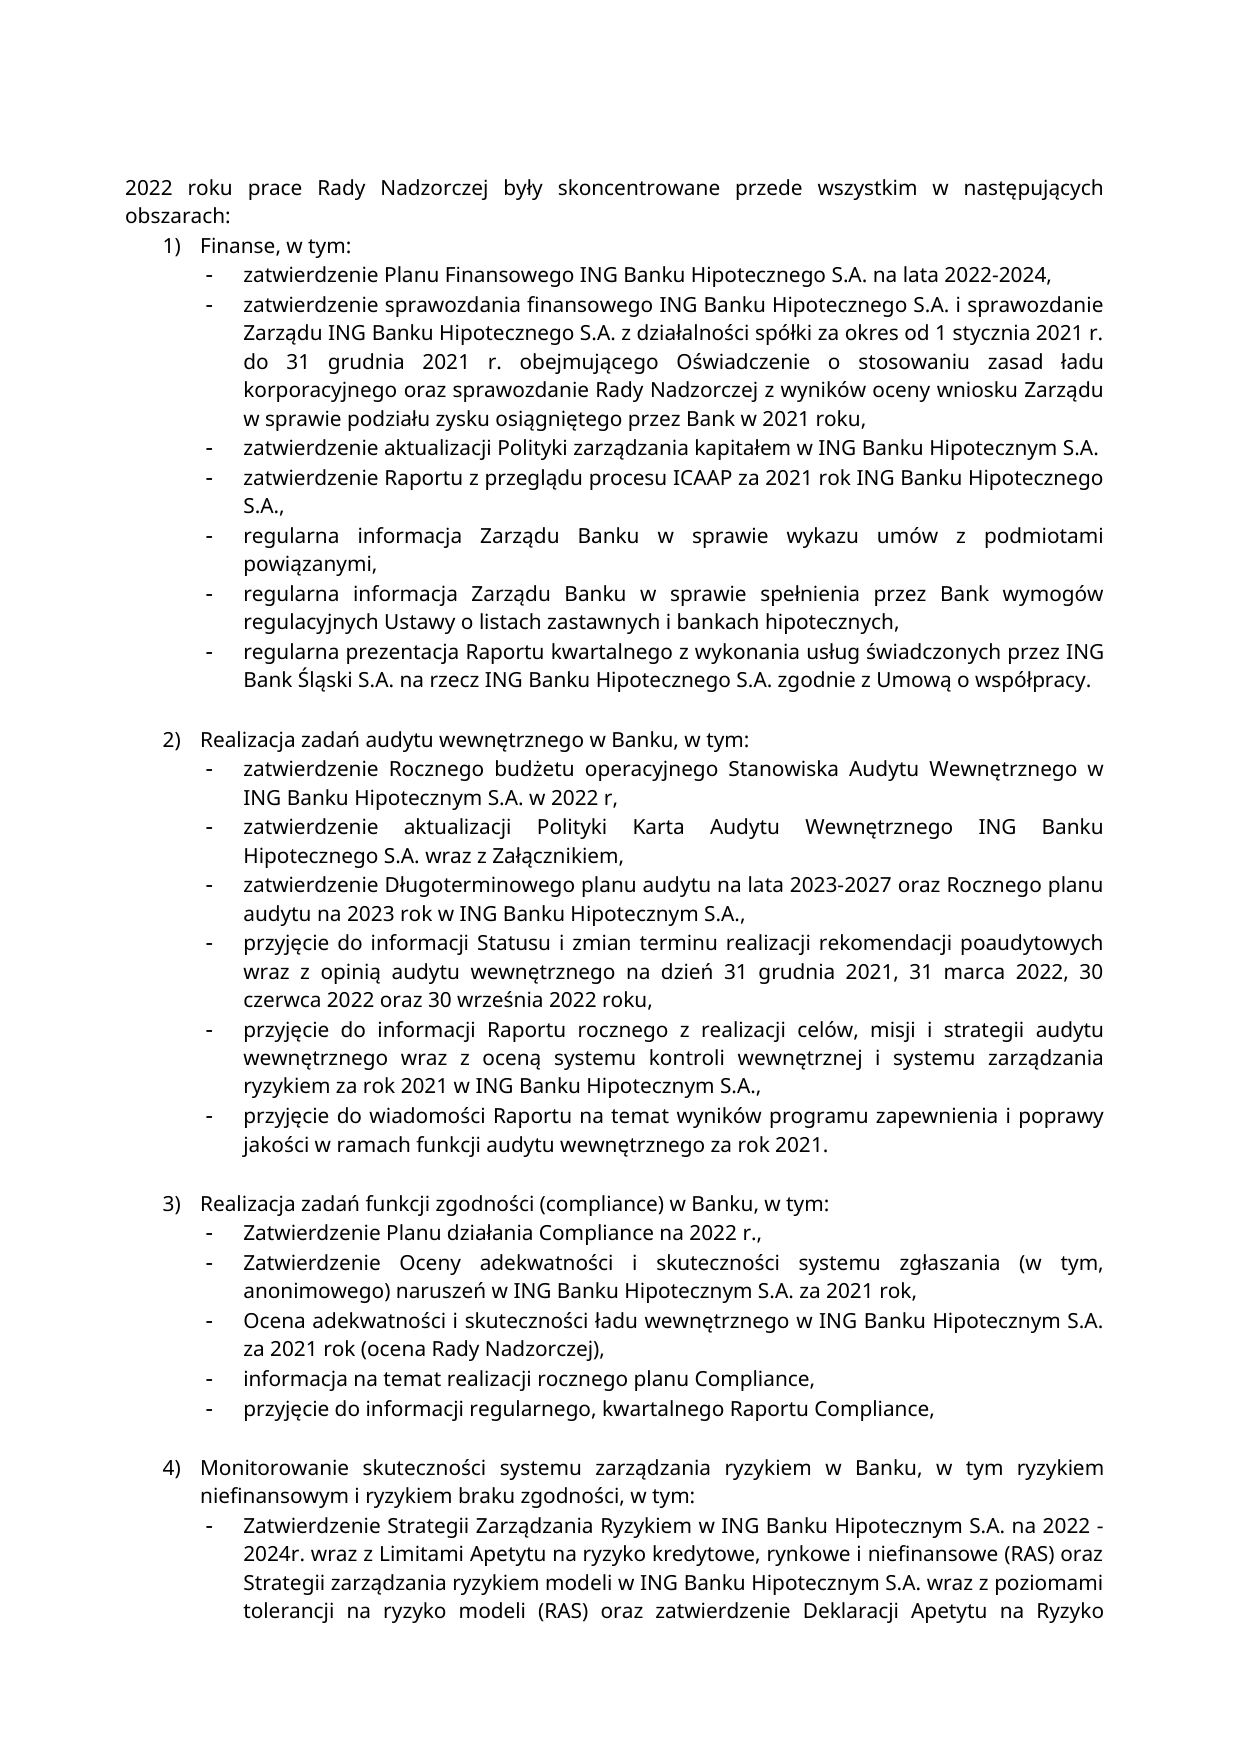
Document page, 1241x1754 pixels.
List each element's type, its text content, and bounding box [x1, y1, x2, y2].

list zatwierdzenie Raportu z przeglądu procesu ICAAP za 2021 rok ING Banku Hipotecznego S.A., [206, 463, 1105, 520]
list zatwierdzenie Długoterminowego planu audytu na lata 2023-2027 oraz Rocznego planu audytu na 2023 rok w ING Banku Hipotecznym S.A., [206, 870, 1105, 927]
list Monitorowanie skuteczności systemu zarządzania ryzykiem w Banku, w tym ryzykiem niefinansowym i ryzykiem braku zgodności, w tym: [162, 1453, 1105, 1510]
list Realizacja zadań funkcji zgodności (compliance) w Banku, w tym: [162, 1189, 1105, 1217]
list Finanse, w tym: [162, 231, 1105, 259]
list informacja na temat realizacji rocznego planu Compliance, [206, 1364, 1105, 1392]
list Zatwierdzenie Oceny adekwatności i skuteczności systemu zgłaszania (w tym, anonimowego) naruszeń w ING Banku Hipotecznym S.A. za 2021 rok, [206, 1248, 1105, 1305]
list Zatwierdzenie Planu działania Compliance na 2022 r., [206, 1218, 1105, 1247]
list przyjęcie do informacji regularnego, kwartalnego Raportu Compliance, [206, 1394, 1105, 1422]
list zatwierdzenie sprawozdania finansowego ING Banku Hipotecznego S.A. i sprawozdanie Zarządu ING Banku Hipotecznego S.A. z działalności spółki za okres od 1 stycznia 2021 r. do 31 grudnia 2021 r. obejmującego Oświadczenie o stosowaniu zasad ładu korporacyjnego oraz sprawozdanie Rady Nadzorczej z wyników oceny wniosku Zarządu w sprawie podziału zysku osiągniętego przez Bank w 2021 roku, [206, 290, 1105, 432]
list przyjęcie do informacji Statusu i zmian terminu realizacji rekomendacji poaudytowych wraz z opinią audytu wewnętrznego na dzień 31 grudnia 2021, 31 marca 2022, 30 czerwca 2022 oraz 30 września 2022 roku, [206, 928, 1105, 1014]
list regularna informacja Zarządu Banku w sprawie spełnienia przez Bank wymogów regulacyjnych Ustawy o listach zastawnych i bankach hipotecznych, [206, 579, 1105, 636]
list przyjęcie do wiadomości Raportu na temat wyników programu zapewnienia i poprawy jakości w ramach funkcji audytu wewnętrznego za rok 2021. [206, 1101, 1105, 1158]
list Ocena adekwatności i skuteczności ładu wewnętrznego w ING Banku Hipotecznym S.A. za 2021 rok (ocena Rady Nadzorczej), [206, 1306, 1105, 1363]
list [206, 1511, 1105, 1624]
list regularna prezentacja Raportu kwartalnego z wykonania usług świadczonych przez ING Bank Śląski S.A. na rzecz ING Banku Hipotecznego S.A. zgodnie z Umową o współpracy. [206, 637, 1105, 694]
list zatwierdzenie aktualizacji Polityki zarządzania kapitałem w ING Banku Hipotecznym S.A. [206, 433, 1105, 462]
text 2022 roku prace Rady Nadzorczej były skoncentrowane przede wszystkim w następujących obszarach: [125, 173, 1105, 230]
list zatwierdzenie Rocznego budżetu operacyjnego Stanowiska Audytu Wewnętrznego w ING Banku Hipotecznym S.A. w 2022 r, [206, 754, 1105, 811]
list zatwierdzenie aktualizacji Polityki Karta Audytu Wewnętrznego ING Banku Hipotecznego S.A. wraz z Załącznikiem, [206, 812, 1105, 869]
list Realizacja zadań audytu wewnętrznego w Banku, w tym: [162, 725, 1105, 753]
list regularna informacja Zarządu Banku w sprawie wykazu umów z podmiotami powiązanymi, [206, 521, 1105, 578]
list przyjęcie do informacji Raportu rocznego z realizacji celów, misji i strategii audytu wewnętrznego wraz z oceną systemu kontroli wewnętrznej i systemu zarządzania ryzykiem za rok 2021 w ING Banku Hipotecznym S.A., [206, 1015, 1105, 1100]
list zatwierdzenie Planu Finansowego ING Banku Hipotecznego S.A. na lata 2022-2024, [206, 261, 1105, 289]
